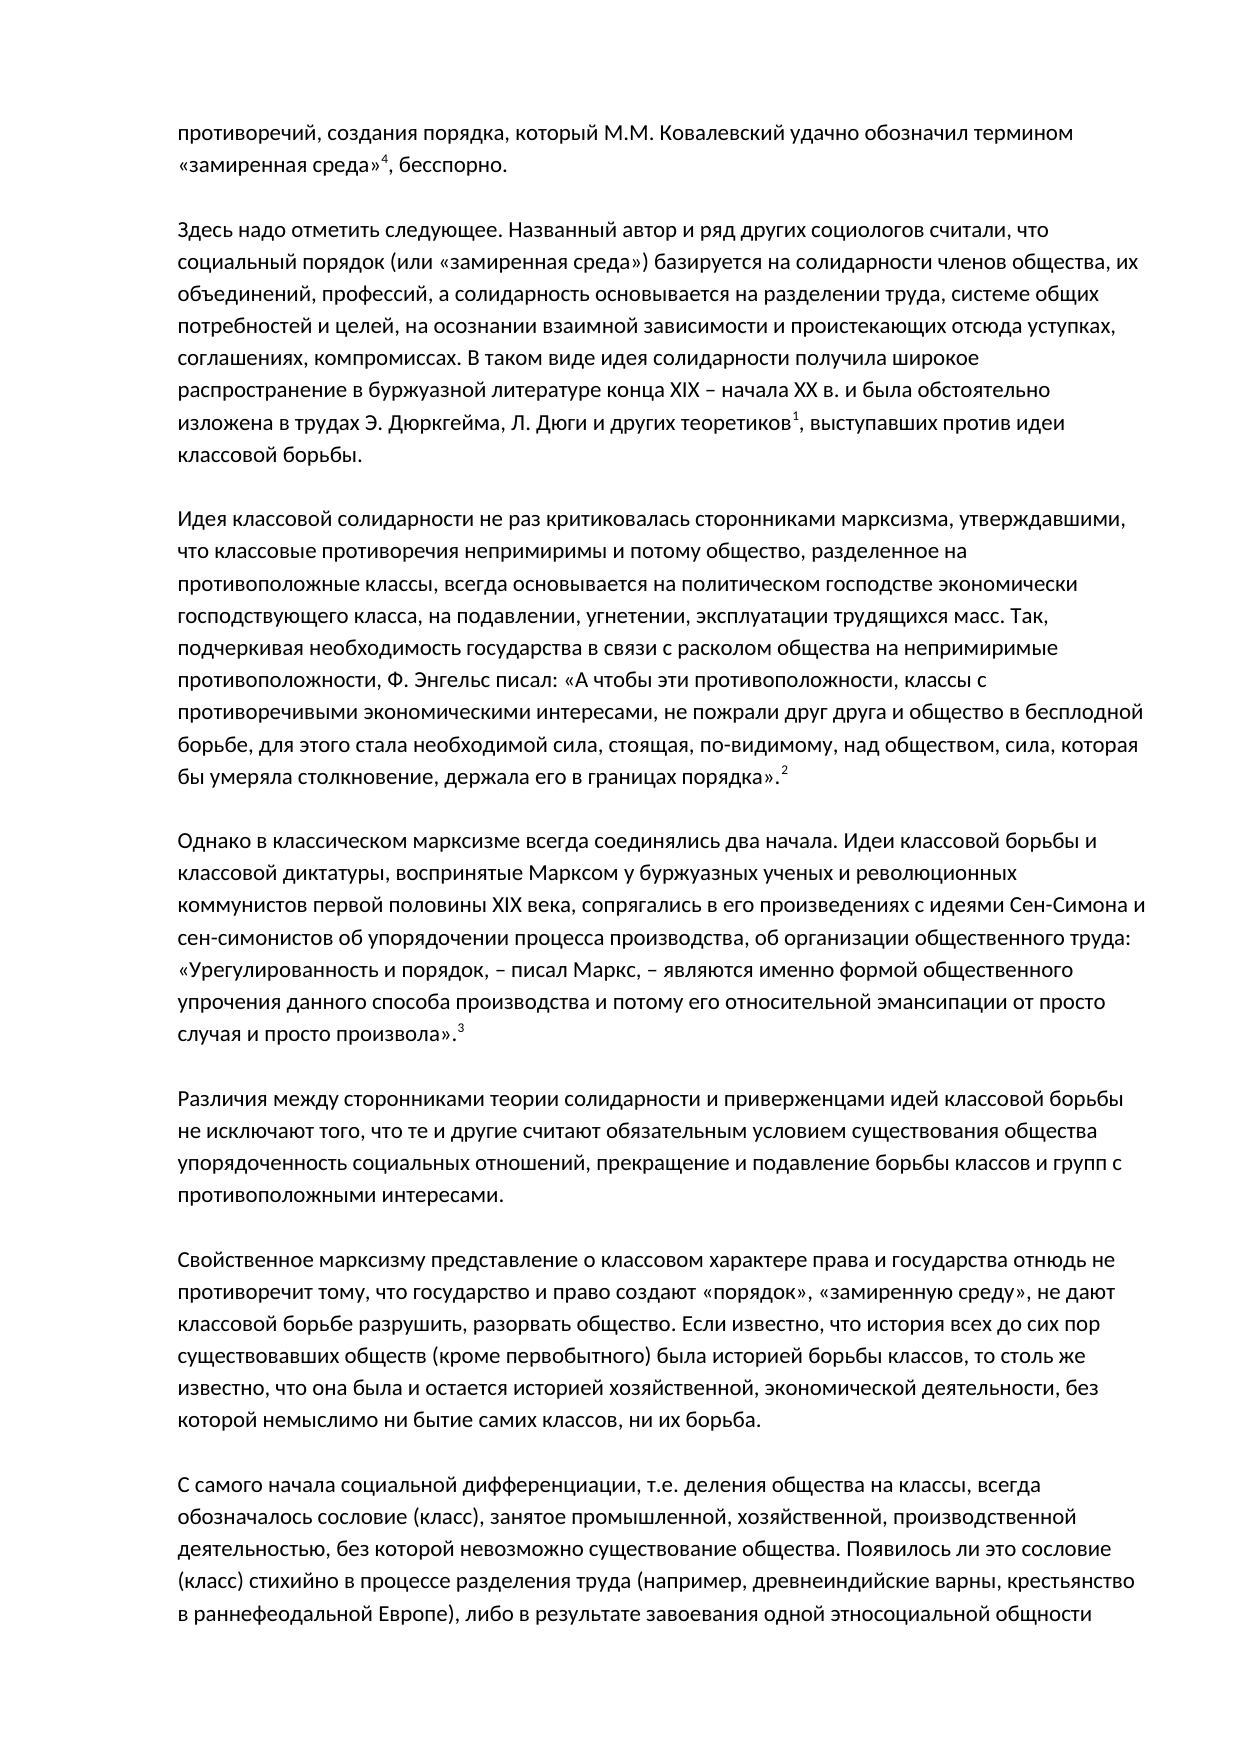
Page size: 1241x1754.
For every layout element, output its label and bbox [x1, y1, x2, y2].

text [177, 118, 1152, 1627]
